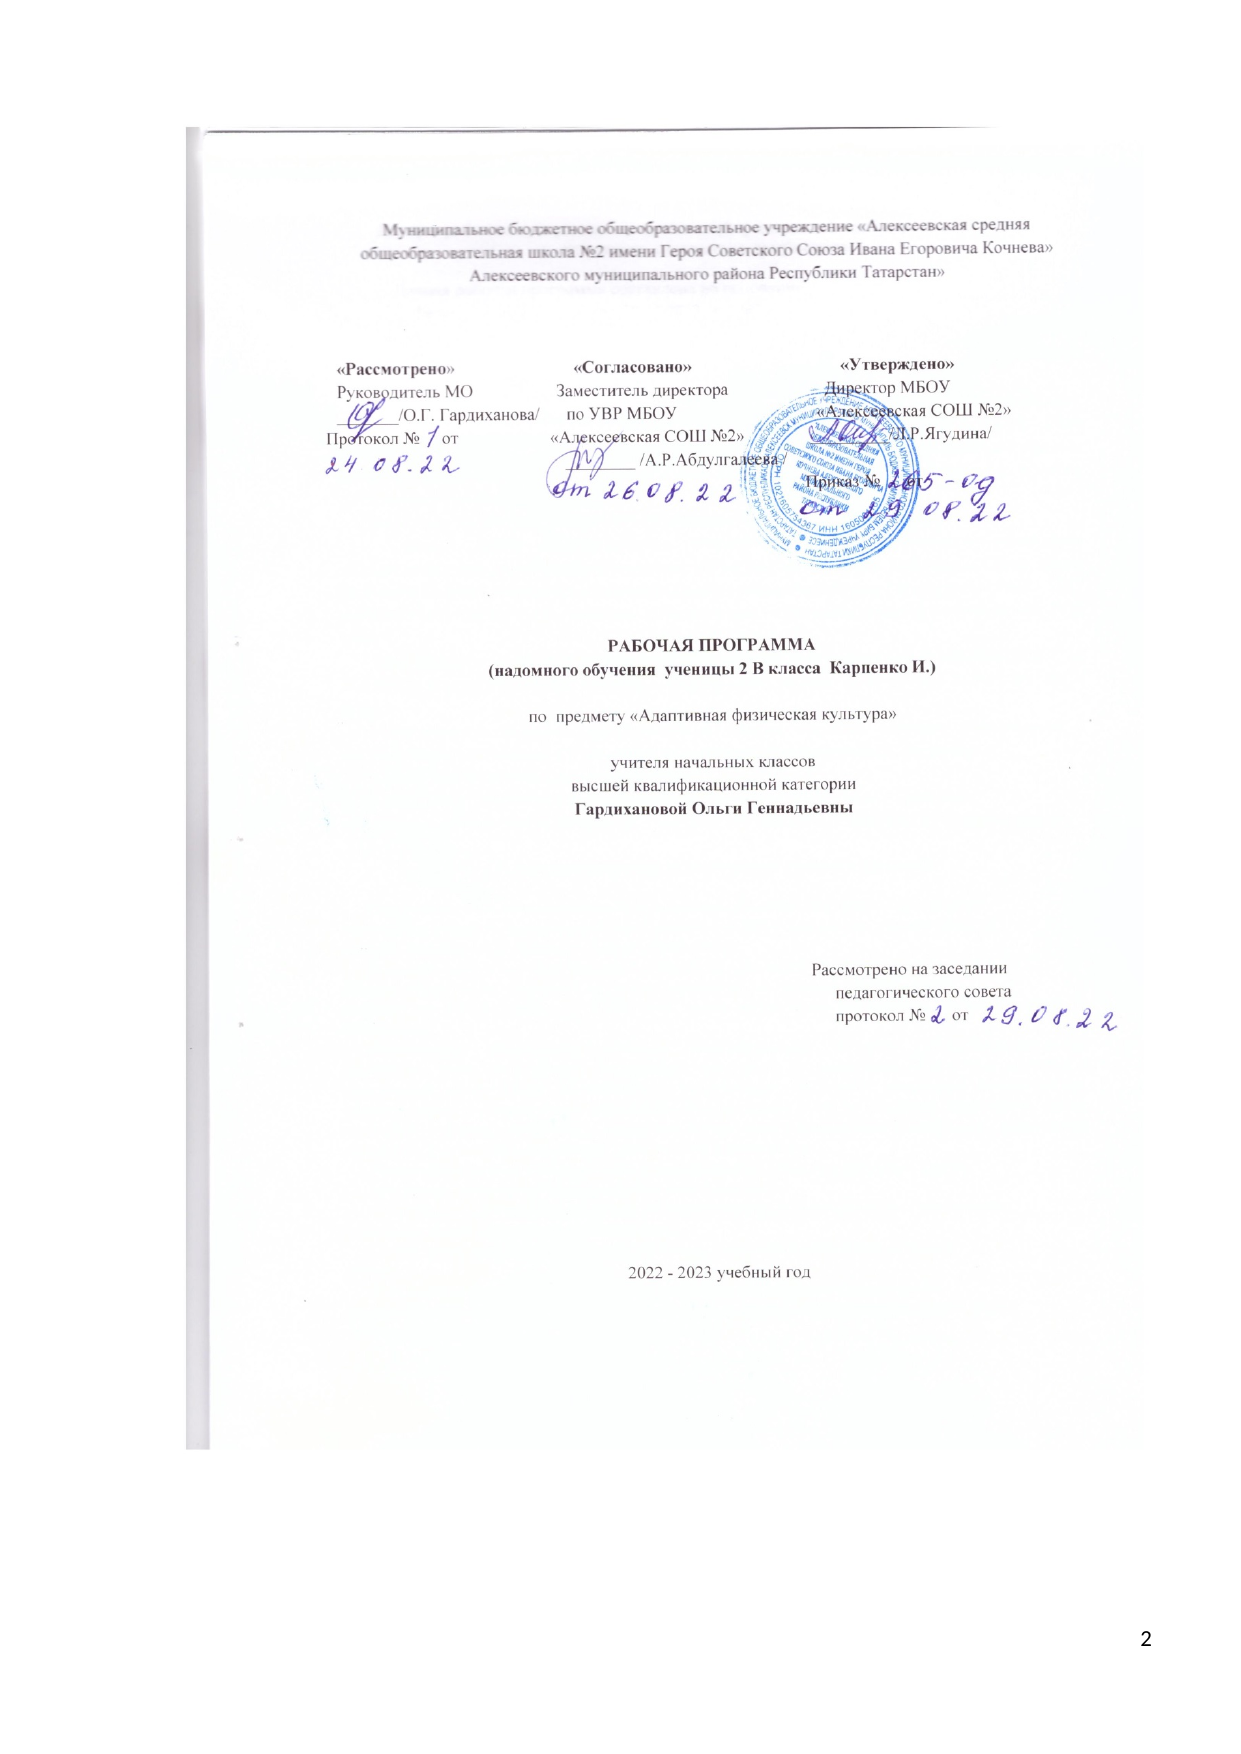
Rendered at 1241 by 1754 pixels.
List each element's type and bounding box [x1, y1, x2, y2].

picture [177, 118, 1152, 1458]
